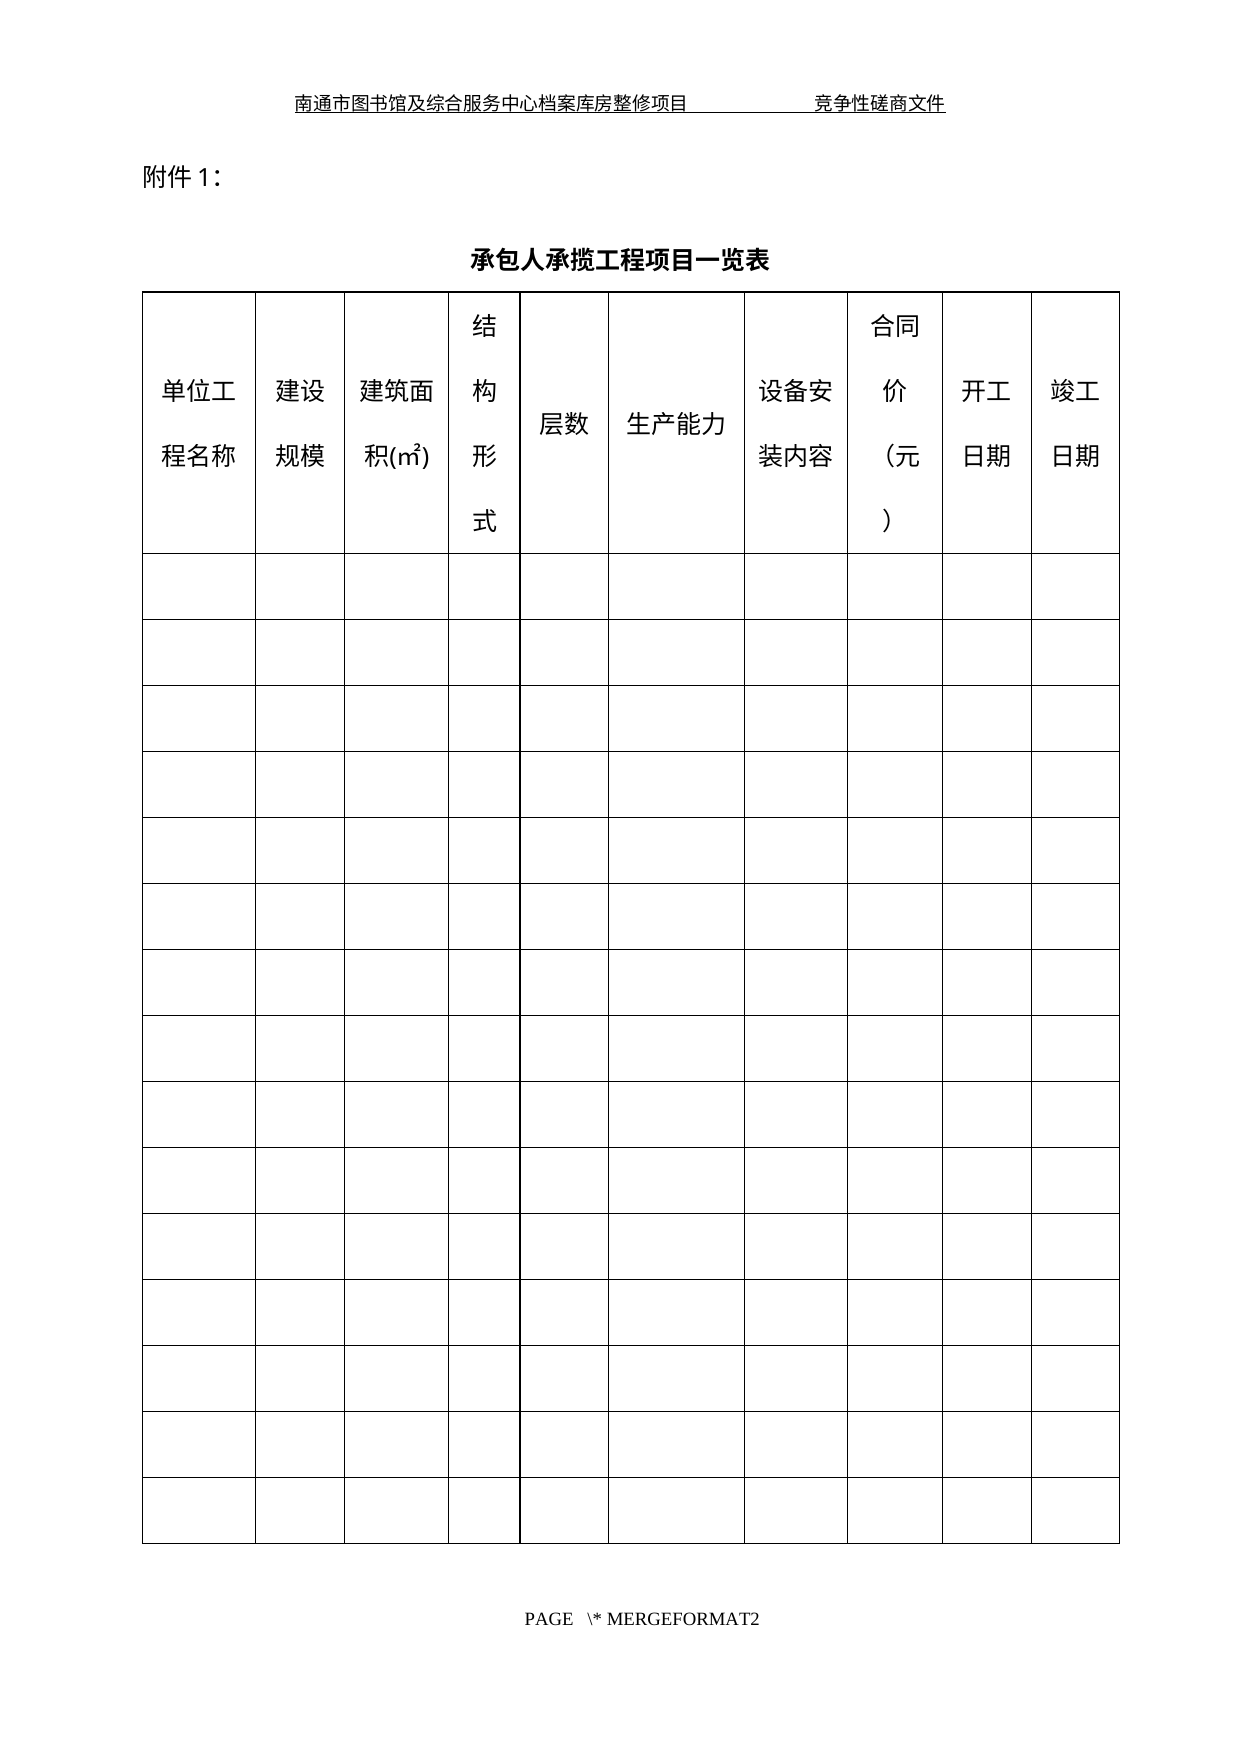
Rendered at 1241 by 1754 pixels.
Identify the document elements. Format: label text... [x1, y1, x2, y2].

table_cell [848, 1280, 942, 1345]
table_cell [143, 752, 255, 817]
table_cell [449, 686, 519, 751]
table_cell [143, 950, 255, 1015]
table_cell [345, 1016, 448, 1081]
table_cell [609, 950, 744, 1015]
table_cell [1032, 752, 1119, 817]
table_cell [848, 1478, 942, 1543]
table_cell [345, 1280, 448, 1345]
table_cell [521, 620, 608, 684]
table_cell [521, 1214, 608, 1279]
table_cell [745, 818, 847, 883]
table_header 结构形式 [449, 293, 519, 552]
table_cell [848, 884, 942, 949]
table_cell [609, 818, 744, 883]
table_cell [609, 1214, 744, 1279]
table_header 建筑面积(㎡) [345, 293, 448, 552]
table_cell [143, 1214, 255, 1279]
table_cell [449, 1412, 519, 1477]
table_cell [1032, 1214, 1119, 1279]
table_cell [143, 620, 255, 684]
table_cell [943, 620, 1031, 684]
table_cell [848, 1346, 942, 1411]
table_header 设备安装内容 [745, 293, 847, 552]
table_cell [256, 752, 344, 817]
table_cell [345, 818, 448, 883]
table_cell [143, 1082, 255, 1147]
table_cell [521, 686, 608, 751]
table_cell [943, 1016, 1031, 1081]
table_cell [345, 752, 448, 817]
table_cell [143, 818, 255, 883]
table_cell [943, 1148, 1031, 1213]
table_cell [609, 686, 744, 751]
table_cell [521, 554, 608, 618]
table_cell [449, 950, 519, 1015]
table_cell [609, 620, 744, 684]
table_cell [848, 1412, 942, 1477]
table_cell [521, 1016, 608, 1081]
table_cell [256, 950, 344, 1015]
table_cell [609, 1082, 744, 1147]
table_cell [745, 1016, 847, 1081]
table_cell [449, 818, 519, 883]
table_cell [256, 1016, 344, 1081]
table_cell [1032, 818, 1119, 883]
table_cell [1032, 950, 1119, 1015]
table_cell [521, 1412, 608, 1477]
text 附件7：建设工程廉政责任书附件1： [142, 143, 1098, 208]
table_cell [449, 1478, 519, 1543]
table_cell [521, 1082, 608, 1147]
table_cell [256, 1214, 344, 1279]
table_header 竣工 日期 [1032, 293, 1119, 552]
table_cell [256, 1346, 344, 1411]
table_cell [745, 1346, 847, 1411]
table_cell [943, 884, 1031, 949]
table_cell [848, 1016, 942, 1081]
table_cell [609, 884, 744, 949]
table_cell [256, 686, 344, 751]
table_cell [449, 1280, 519, 1345]
text 承包人承揽工程项目一览表 [142, 226, 1098, 291]
table_cell [345, 1082, 448, 1147]
table_cell [943, 818, 1031, 883]
table_cell [1032, 1082, 1119, 1147]
table_cell [449, 752, 519, 817]
table_cell [143, 686, 255, 751]
table_cell [256, 1148, 344, 1213]
table_cell [521, 818, 608, 883]
table_cell [943, 1082, 1031, 1147]
table_cell [345, 1478, 448, 1543]
table_cell [521, 1280, 608, 1345]
table_cell [449, 1082, 519, 1147]
table_cell [345, 686, 448, 751]
table_cell [521, 884, 608, 949]
table_cell [1032, 1280, 1119, 1345]
table_cell [745, 1082, 847, 1147]
table_cell [143, 1412, 255, 1477]
table_cell [521, 1148, 608, 1213]
table_cell [449, 1148, 519, 1213]
table_cell [1032, 1478, 1119, 1543]
table_cell [745, 1280, 847, 1345]
table_cell [345, 1346, 448, 1411]
table_header 生产能力 [609, 293, 744, 552]
table_cell [848, 950, 942, 1015]
table_cell [256, 818, 344, 883]
table_cell [345, 950, 448, 1015]
table_cell [609, 1148, 744, 1213]
table_cell [609, 554, 744, 618]
table_cell [609, 752, 744, 817]
table_cell [345, 1412, 448, 1477]
table_cell [1032, 1412, 1119, 1477]
table_header 合同价（元） [848, 293, 942, 552]
table_cell [745, 1148, 847, 1213]
table_cell [449, 1346, 519, 1411]
table_cell [143, 1280, 255, 1345]
table_cell [745, 1478, 847, 1543]
table_cell [1032, 686, 1119, 751]
table_cell [745, 554, 847, 618]
table_cell [1032, 1016, 1119, 1081]
table_cell [449, 620, 519, 684]
table_cell [745, 686, 847, 751]
table_cell [256, 1082, 344, 1147]
table_cell [521, 752, 608, 817]
table_cell [449, 554, 519, 618]
table_cell [449, 884, 519, 949]
table_cell [143, 1478, 255, 1543]
table_cell [848, 686, 942, 751]
table_cell [256, 884, 344, 949]
table_cell [256, 1280, 344, 1345]
table_cell [609, 1016, 744, 1081]
table_cell [943, 1412, 1031, 1477]
table_header 单位工程名称 [143, 293, 255, 552]
table_cell [143, 1346, 255, 1411]
table_cell [745, 950, 847, 1015]
table_cell [449, 1016, 519, 1081]
table_cell [521, 1346, 608, 1411]
table_cell [345, 620, 448, 684]
table_cell [943, 1280, 1031, 1345]
table_cell [609, 1346, 744, 1411]
table_cell [256, 554, 344, 618]
table_cell [521, 950, 608, 1015]
table_cell [256, 1478, 344, 1543]
table_cell [943, 950, 1031, 1015]
table_cell [943, 1478, 1031, 1543]
table_cell [143, 554, 255, 618]
table_cell [943, 554, 1031, 618]
table_cell [609, 1478, 744, 1543]
table_cell [256, 1412, 344, 1477]
table_header 建设 规模 [256, 293, 344, 552]
table_cell [1032, 1148, 1119, 1213]
table_cell [745, 752, 847, 817]
table_cell [609, 1280, 744, 1345]
table_cell [848, 1148, 942, 1213]
table_cell [745, 1214, 847, 1279]
table_cell [943, 686, 1031, 751]
table_cell [521, 1478, 608, 1543]
table_cell [449, 1214, 519, 1279]
table_cell [848, 818, 942, 883]
table_cell [848, 752, 942, 817]
table_cell [745, 620, 847, 684]
table_cell [256, 620, 344, 684]
table_cell [943, 1214, 1031, 1279]
table_cell [1032, 620, 1119, 684]
table_cell [143, 1016, 255, 1081]
table_cell [943, 1346, 1031, 1411]
table_cell [745, 1412, 847, 1477]
table_cell [1032, 554, 1119, 618]
table_cell [848, 620, 942, 684]
table_header 开工 日期 [943, 293, 1031, 552]
table_cell [345, 884, 448, 949]
table_header 层数 [521, 293, 608, 552]
table_cell [1032, 884, 1119, 949]
table_cell [345, 1214, 448, 1279]
table_cell [943, 752, 1031, 817]
table_cell [848, 554, 942, 618]
table_cell [143, 1148, 255, 1213]
table_cell [745, 884, 847, 949]
table_cell [848, 1214, 942, 1279]
table_cell [345, 554, 448, 618]
table_cell [1032, 1346, 1119, 1411]
table_cell [848, 1082, 942, 1147]
table_cell [609, 1412, 744, 1477]
table_cell [345, 1148, 448, 1213]
table_cell [143, 884, 255, 949]
